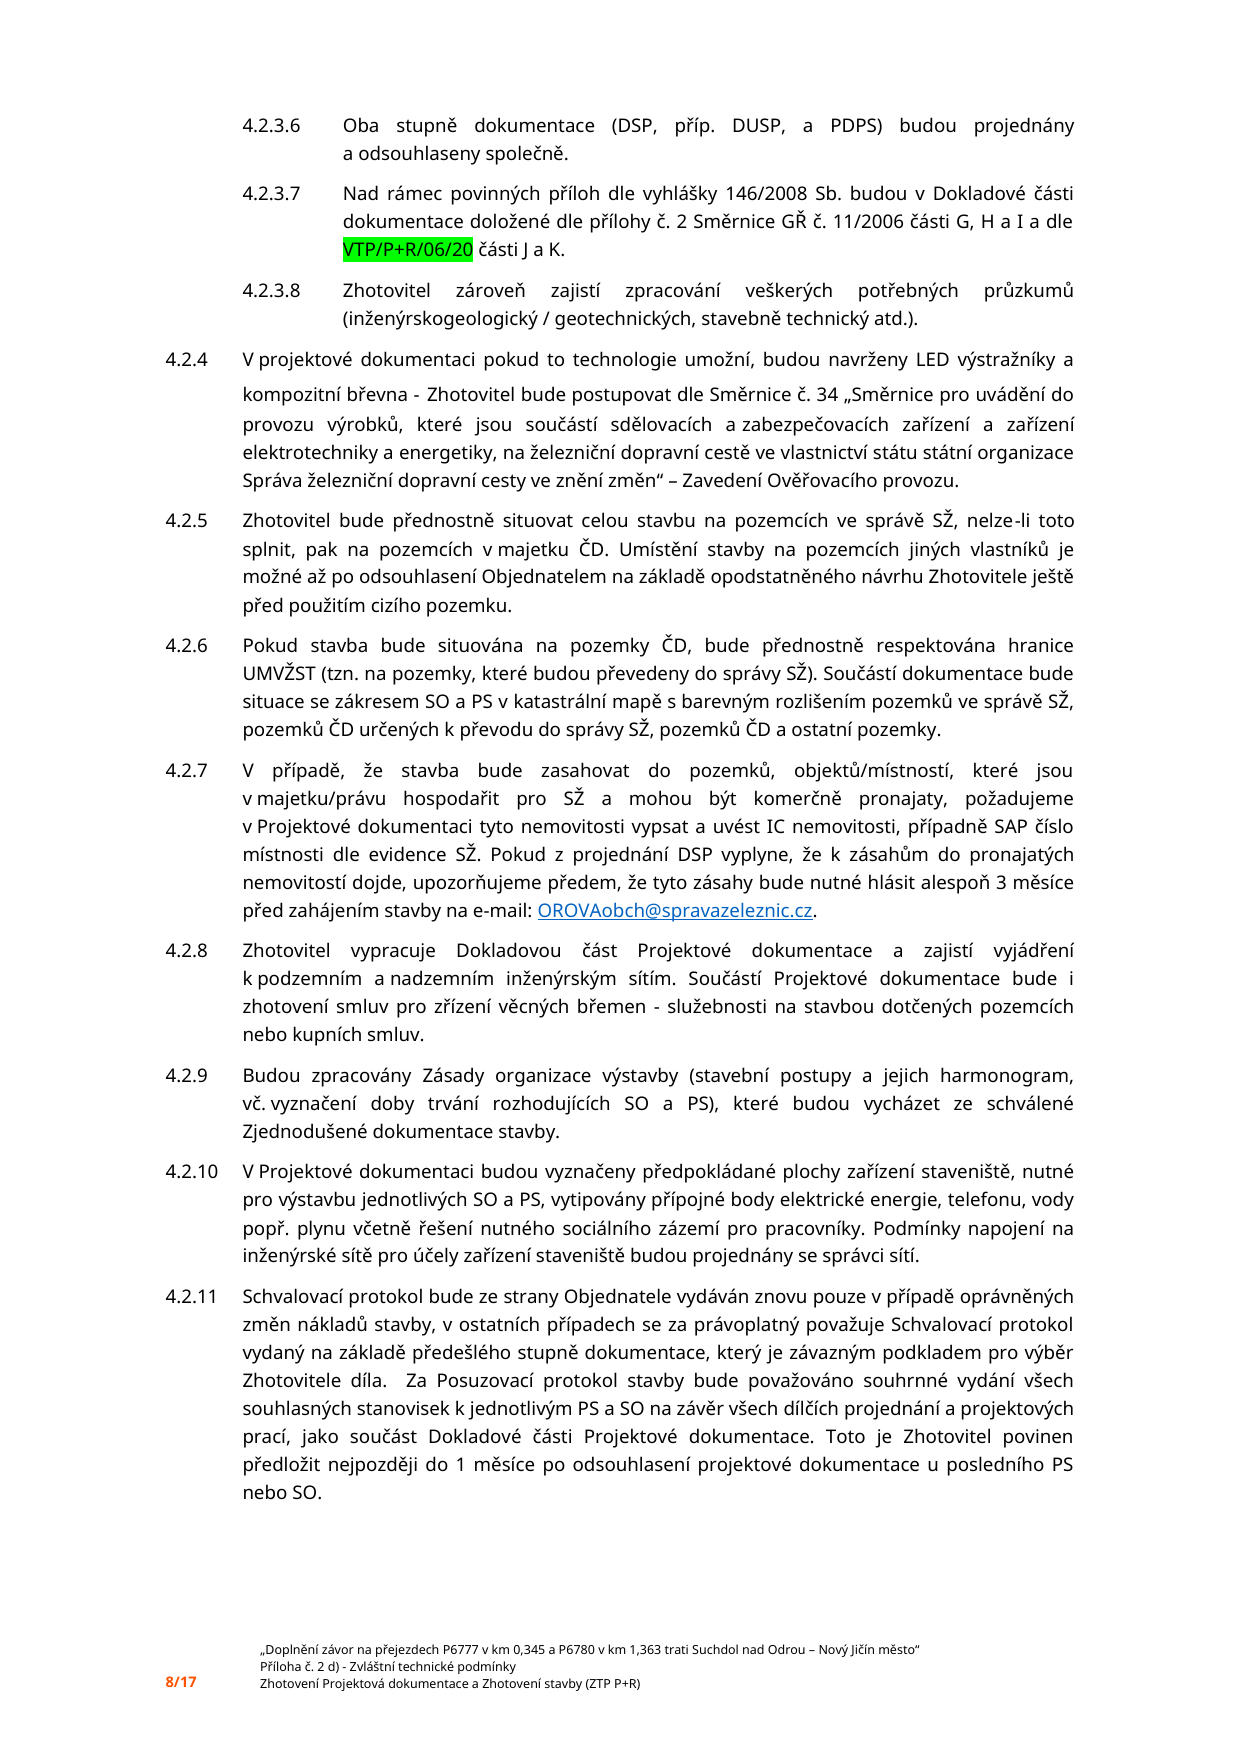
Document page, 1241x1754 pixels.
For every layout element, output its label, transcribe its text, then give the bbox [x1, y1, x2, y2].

text Budou zpracovány Zásady organizace výstavby (stavební postupy a jejich harmonogram, vč. vyznačení doby trvání rozhodujících SO a PS), které budou vycházet ze schválené Zjednodušené dokumentace stavby. [165, 1062, 1075, 1144]
text Zhotovitel vypracuje Dokladovou část Projektové dokumentace a zajistí vyjádření k podzemním a nadzemním inženýrským sítím. Součástí Projektové dokumentace bude i zhotovení smluv pro zřízení věcných břemen - služebnosti na stavbou dotčených pozemcích nebo kupních smluv. [165, 938, 1075, 1047]
text Nad rámec povinných příloh dle vyhlášky 146/2008 Sb. budou v Dokladové části dokumentace doložené dle přílohy č. 2 Směrnice GŘ č. 11/2006 části G, H a I a dle VTP/P+R/06/20 části J a K. [242, 181, 1075, 262]
text V projektové dokumentaci pokud to technologie umožní, budou navrženy LED výstražníky a kompozitní břevna - Zhotovitel bude postupovat dle Směrnice č. 34 „Směrnice pro uvádění do provozu výrobků, které jsou součástí sdělovacích a zabezpečovacích zařízení a zařízení elektrotechniky a energetiky, na železniční dopravní cestě ve vlastnictví státu státní organizace Správa železniční dopravní cesty ve znění změn“ – Zavedení Ověřovacího provozu. [165, 346, 1075, 493]
text V Projektové dokumentaci budou vyznačeny předpokládané plochy zařízení staveniště, nutné pro výstavbu jednotlivých SO a PS, vytipovány přípojné body elektrické energie, telefonu, vody popř. plynu včetně řešení nutného sociálního zázemí pro pracovníky. Podmínky napojení na inženýrské sítě pro účely zařízení staveniště budou projednány se správci sítí. [165, 1159, 1075, 1268]
text Zhotovitel zároveň zajistí zpracování veškerých potřebných průzkumů (inženýrskogeologický / geotechnických, stavebně technický atd.). [242, 277, 1075, 331]
text Pokud stavba bude situována na pozemky ČD, bude přednostně respektována hranice UMVŽST (tzn. na pozemky, které budou převedeny do správy SŽ). Součástí dokumentace bude situace se zákresem SO a PS v katastrální mapě s barevným rozlišením pozemků ve správě SŽ, pozemků ČD určených k převodu do správy SŽ, pozemků ČD a ostatní pozemky. [165, 632, 1075, 742]
text Oba stupně dokumentace (DSP, příp. DUSP, a PDPS) budou projednány a odsouhlaseny společně. [242, 112, 1075, 166]
text V případě, že stavba bude zasahovat do pozemků, objektů/místností, které jsou v majetku/právu hospodařit pro SŽ a mohou být komerčně pronajaty, požadujeme v Projektové dokumentaci tyto nemovitosti vypsat a uvést IC nemovitosti, případně SAP číslo místnosti dle evidence SŽ. Pokud z projednání DSP vyplyne, že k zásahům do pronajatých nemovitostí dojde, upozorňujeme předem, že tyto zásahy bude nutné hlásit alespoň 3 měsíce před zahájením stavby na e-mail: OROVAobch@spravazeleznic.cz. [165, 757, 1075, 923]
text Schvalovací protokol bude ze strany Objednatele vydáván znovu pouze v případě oprávněných změn nákladů stavby, v ostatních případech se za právoplatný považuje Schvalovací protokol vydaný na základě předešlého stupně dokumentace, který je závazným podkladem pro výběr Zhotovitele díla. Za Posuzovací protokol stavby bude považováno souhrnné vydání všech souhlasných stanovisek k jednotlivým PS a SO na závěr všech dílčích projednání a projektových prací, jako součást Dokladové části Projektové dokumentace. Toto je Zhotovitel povinen předložit nejpozději do 1 měsíce po odsouhlasení projektové dokumentace u posledního PS nebo SO. [165, 1283, 1075, 1505]
text Zhotovitel bude přednostně situovat celou stavbu na pozemcích ve správě SŽ, nelze-li toto splnit, pak na pozemcích v majetku ČD. Umístění stavby na pozemcích jiných vlastníků je možné až po odsouhlasení Objednatelem na základě opodstatněného návrhu Zhotovitele ještě před použitím cizího pozemku. [165, 508, 1075, 617]
